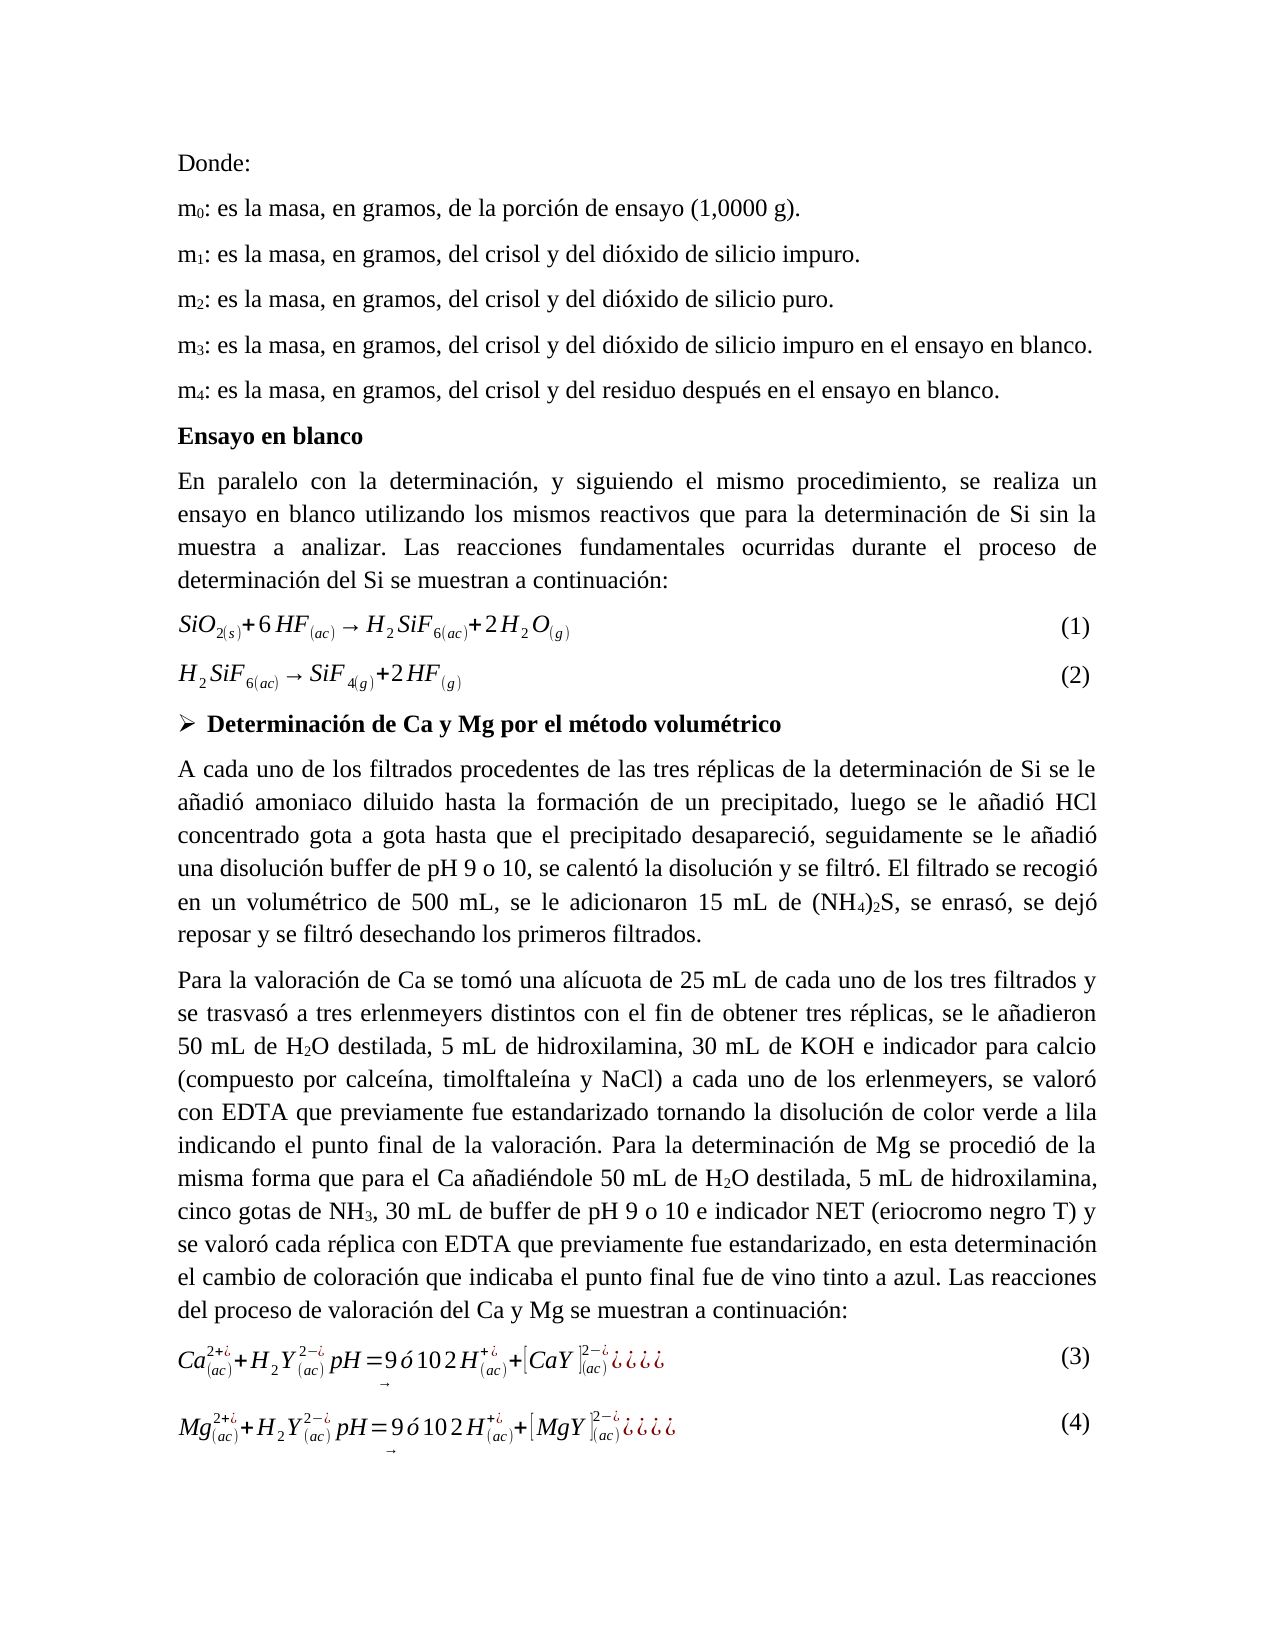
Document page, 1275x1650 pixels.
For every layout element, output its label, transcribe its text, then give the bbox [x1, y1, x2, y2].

text En paralelo con la determinación, y siguiendo el mismo procedimiento, se realiza un ensayo en blanco utilizando los mismos reactivos que para la determinación de Si sin la muestra a analizar. Las reacciones fundamentales ocurridas durante el proceso de determinación del Si se muestran a continuación: [177, 466, 1098, 594]
table_cell (2) [634, 660, 1101, 709]
table_cell [166, 660, 633, 709]
text m4: es la masa, en gramos, del crisol y del residuo después en el ensayo en blanco. [177, 375, 1098, 404]
text Donde: [177, 148, 1098, 176]
table_cell (4) [812, 1408, 1101, 1474]
text Ensayo en blanco [177, 421, 1098, 449]
table_cell [166, 1408, 812, 1474]
text A cada uno de los filtrados procedentes de las tres réplicas de la determinación de Si se le añadió amoniaco diluido hasta la formación de un precipitado, luego se le añadió HCl concentrado gota a gota hasta que el precipitado desapareció, seguidamente se le añadió una disolución buffer de pH 9 o 10, se calentó la disolución y se filtró. El filtrado se recogió en un volumétrico de 500 mL, se le adicionaron 15 mL de (NH4)2S, se enrasó, se dejó reposar y se filtró desechando los primeros filtrados. [177, 754, 1098, 948]
table_header (1) [634, 611, 1101, 660]
list Determinación de Ca y Mg por el método volumétrico [177, 709, 1098, 738]
table_header [166, 1341, 827, 1407]
text m0: es la masa, en gramos, de la porción de ensayo (1,0000 g). [177, 193, 1098, 222]
table_header (3) [827, 1341, 1101, 1407]
text m1: es la masa, en gramos, del crisol y del dióxido de silicio impuro. [177, 239, 1098, 267]
text m2: es la masa, en gramos, del crisol y del dióxido de silicio puro. [177, 284, 1098, 313]
table_header [166, 611, 633, 660]
text Para la valoración de Ca se tomó una alícuota de 25 mL de cada uno de los tres filtrados y se trasvasó a tres erlenmeyers distintos con el fin de obtener tres réplicas, se le añadieron 50 mL de H2O destilada, 5 mL de hidroxilamina, 30 mL de KOH e indicador para calcio (compuesto por calceína, timolftaleína y NaCl) a cada uno de los erlenmeyers, se valoró con EDTA que previamente fue estandarizado tornando la disolución de color verde a lila indicando el punto final de la valoración. Para la determinación de Mg se procedió de la misma forma que para el Ca añadiéndole 50 mL de H2O destilada, 5 mL de hidroxilamina, cinco gotas de NH3, 30 mL de buffer de pH 9 o 10 e indicador NET (eriocromo negro T) y se valoró cada réplica con EDTA que previamente fue estandarizado, en esta determinación el cambio de coloración que indicaba el punto final fue de vino tinto a azul. Las reacciones del proceso de valoración del Ca y Mg se muestran a continuación: [177, 965, 1098, 1324]
text m3: es la masa, en gramos, del crisol y del dióxido de silicio impuro en el ensayo en blanco. [177, 330, 1098, 358]
